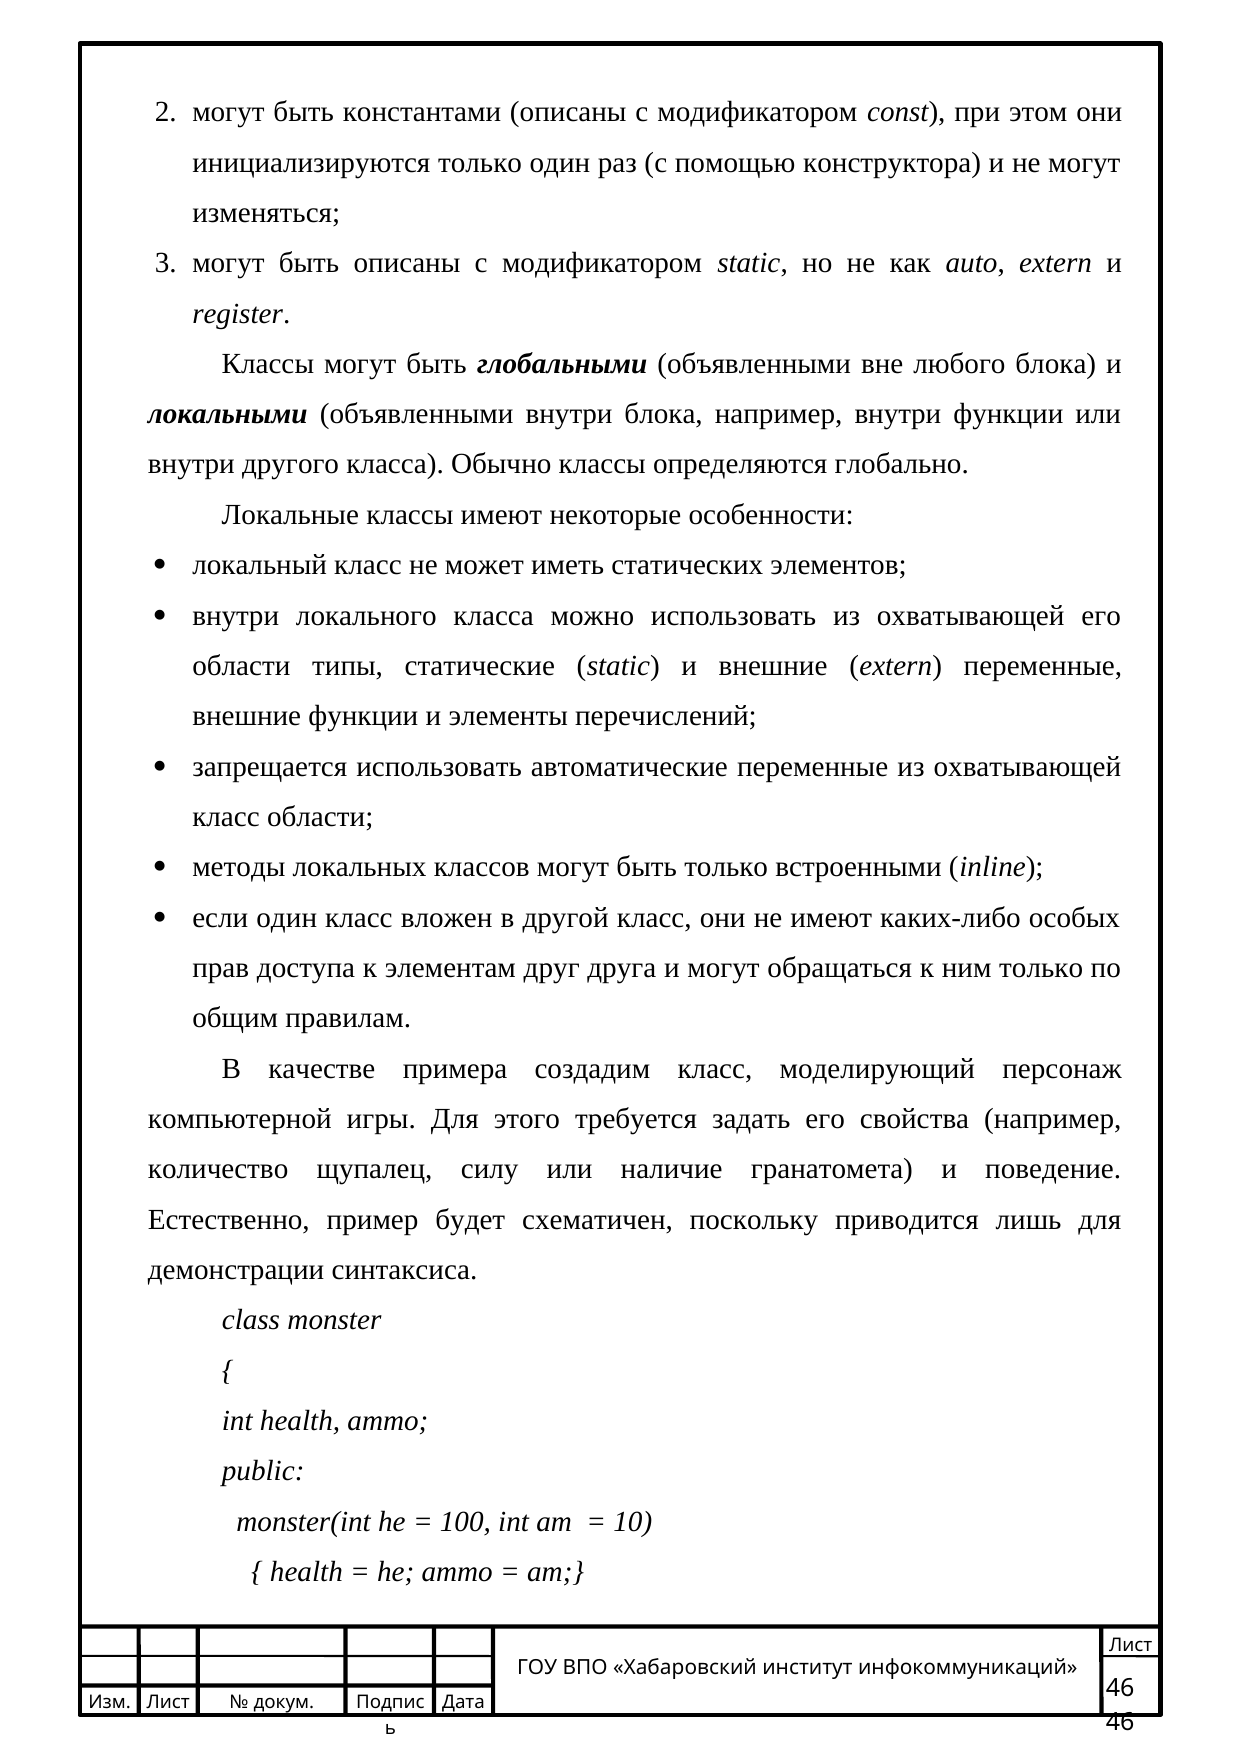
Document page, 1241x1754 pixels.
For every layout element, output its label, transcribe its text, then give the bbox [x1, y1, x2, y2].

text class monster [148, 1302, 1122, 1336]
list могут быть константами (описаны с модификатором const), при этом они инициализируются только один раз (с помощью конструктора) и не могут изменяться; [154, 94, 1122, 229]
text monster(int he = 100, int am = 10) [148, 1504, 1122, 1537]
text { [148, 1353, 1122, 1386]
text int health, ammo; [148, 1403, 1122, 1437]
list если один класс вложен в другой класс, они не имеют каких-либо особых прав доступа к элементам друг друга и могут обращаться к ним только по общим правилам. [154, 900, 1122, 1034]
text { health = he; ammo = am;} [148, 1554, 1122, 1588]
text В качестве примера создадим класс, моделирующий персонаж компьютерной игры. Для этого требуется задать его свойства (например, количество щупалец, силу или наличие гранатомета) и поведение. Естественно, пример будет схематичен, поскольку приводится лишь для демонстрации синтаксиса. [148, 1051, 1122, 1286]
text Классы могут быть глобальными (объявленными вне любого блока) и локальными (объявленными внутри блока, например, внутри функции или внутри другого класса). Обычно классы определяются глобально. [148, 346, 1122, 480]
list локальный класс не может иметь статических элементов; [154, 547, 1122, 581]
list запрещается использовать автоматические переменные из охватывающей класс области; [154, 749, 1122, 833]
list могут быть описаны с модификатором static, но не как auto, extern и register. [154, 245, 1122, 329]
list методы локальных классов могут быть только встроенными (inline); [154, 849, 1122, 883]
text public: [148, 1453, 1122, 1487]
text Локальные классы имеют некоторые особенности: [148, 497, 1122, 531]
list внутри локального класса можно использовать из охватывающей его области типы, статические (static) и внешние (extern) переменные, внешние функции и элементы перечислений; [154, 598, 1122, 732]
